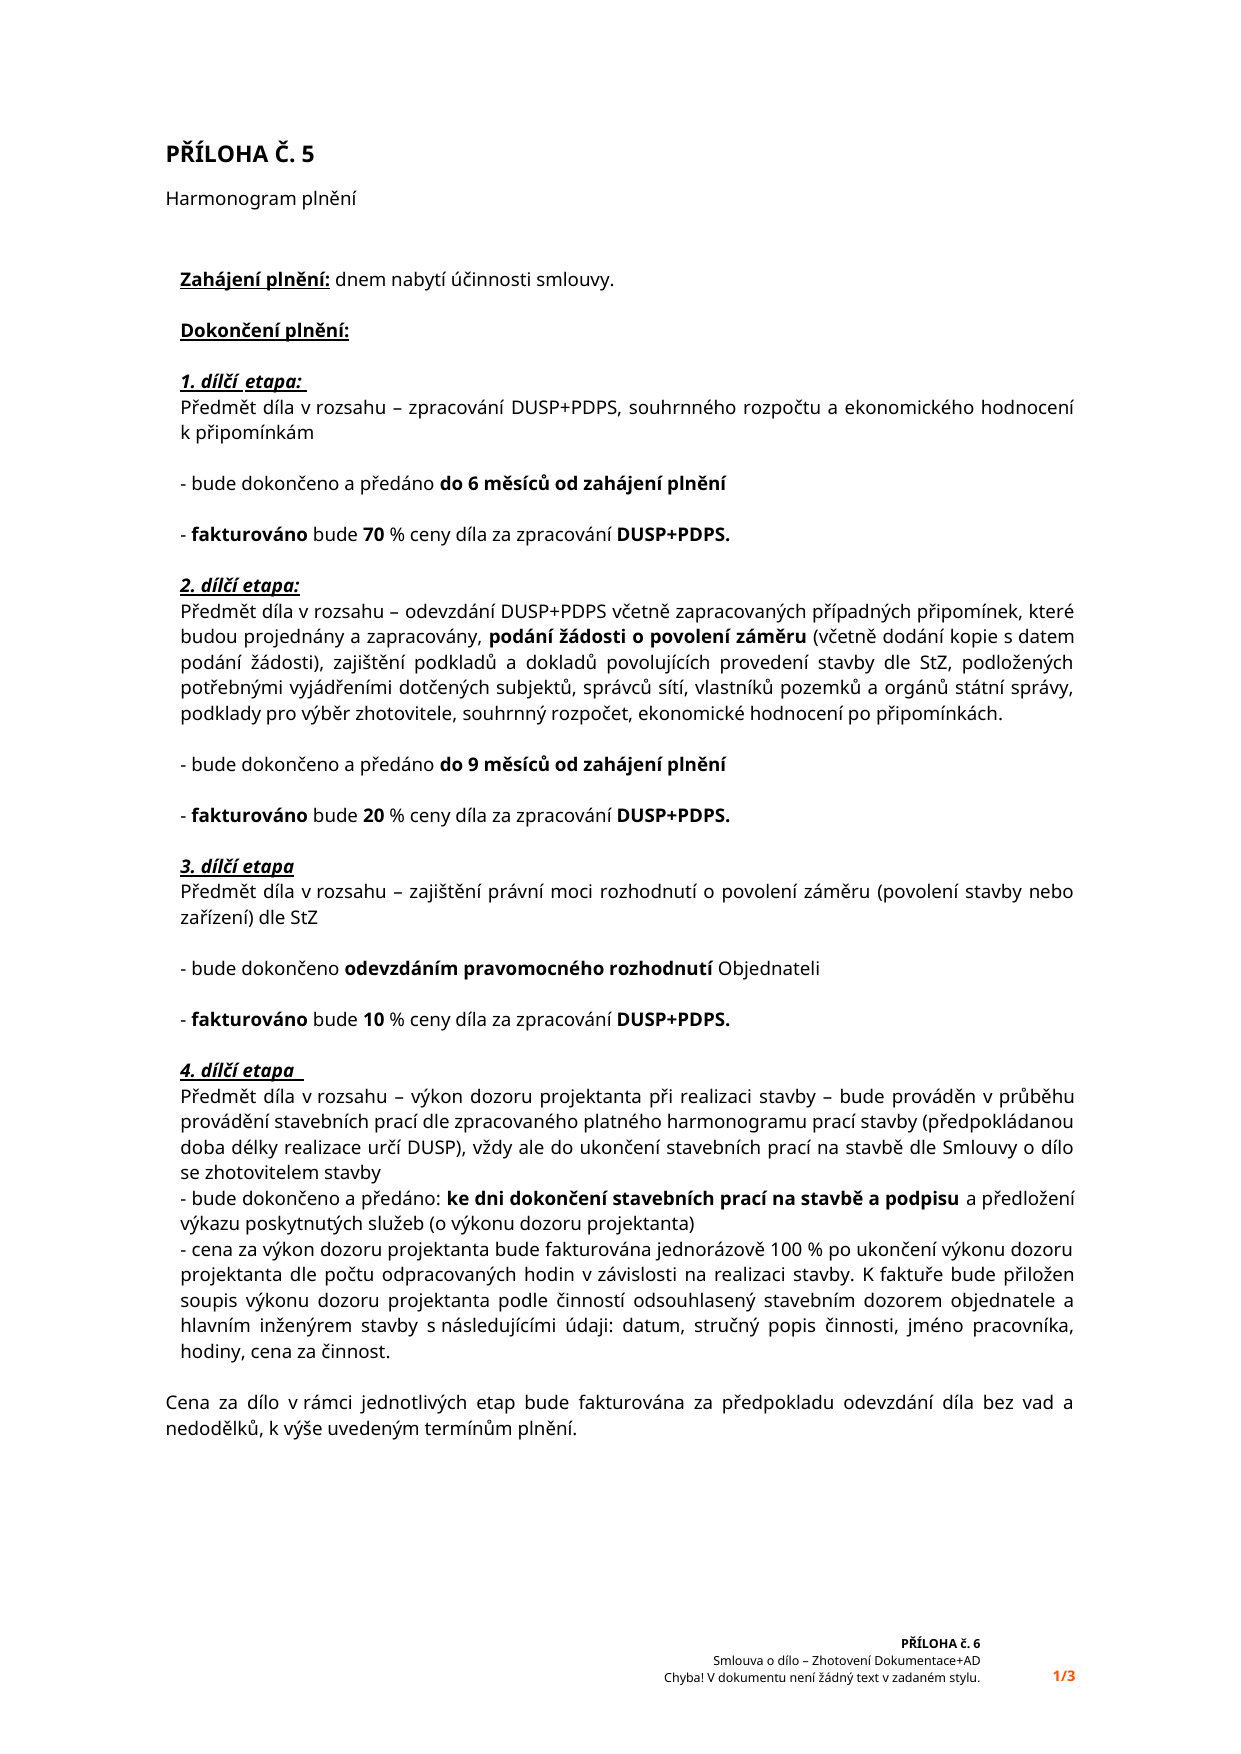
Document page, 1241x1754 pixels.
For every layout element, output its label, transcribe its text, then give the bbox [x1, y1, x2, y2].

text - cena za výkon dozoru projektanta bude fakturována jednorázově 100 % po ukončení výkonu dozoru projektanta dle počtu odpracovaných hodin v závislosti na realizaci stavby. K faktuře bude přiložen soupis výkonu dozoru projektanta podle činností odsouhlasený stavebním dozorem objednatele a hlavním inženýrem stavby s následujícími údaji: datum, stručný popis činnosti, jméno pracovníka, hodiny, cena za činnost. [180, 1236, 1075, 1364]
text Příloha č. 5 [165, 138, 1075, 170]
text 1. dílčí etapa: [180, 368, 1075, 394]
text - bude dokončeno odevzdáním pravomocného rozhodnutí Objednateli [180, 955, 1075, 981]
text - fakturováno bude 70 % ceny díla za zpracování DUSP+PDPS. [180, 522, 1075, 547]
text - fakturováno bude 20 % ceny díla za zpracování DUSP+PDPS. [180, 802, 1075, 828]
text Dokončení plnění: [180, 317, 1075, 343]
text Předmět díla v rozsahu – zpracování DUSP+PDPS, souhrnného rozpočtu a ekonomického hodnocení k připomínkám [180, 394, 1075, 445]
text Cena za dílo v rámci jednotlivých etap bude fakturována za předpokladu odevzdání díla bez vad a nedodělků, k výše uvedeným termínům plnění. [165, 1389, 1075, 1440]
text Zahájení plnění: dnem nabytí účinnosti smlouvy. [180, 266, 1075, 292]
text - bude dokončeno a předáno do 6 měsíců od zahájení plnění [180, 471, 1075, 496]
text - bude dokončeno a předáno: ke dni dokončení stavebních prací na stavbě a podpisu a předložení výkazu poskytnutých služeb (o výkonu dozoru projektanta) [180, 1185, 1075, 1236]
text 2. dílčí etapa: [180, 573, 1075, 598]
text - bude dokončeno a předáno do 9 měsíců od zahájení plnění [180, 751, 1075, 777]
text 3. dílčí etapa [180, 853, 1075, 879]
text - fakturováno bude 10 % ceny díla za zpracování DUSP+PDPS. [180, 1006, 1075, 1032]
text Harmonogram plnění [165, 185, 1075, 211]
text Předmět díla v rozsahu – zajištění právní moci rozhodnutí o povolení záměru (povolení stavby nebo zařízení) dle StZ [180, 879, 1075, 930]
text Předmět díla v rozsahu – odevzdání DUSP+PDPS včetně zapracovaných případných připomínek, které budou projednány a zapracovány, podání žádosti o povolení záměru (včetně dodání kopie s datem podání žádosti), zajištění podkladů a dokladů povolujících provedení stavby dle StZ, podložených potřebnými vyjádřeními dotčených subjektů, správců sítí, vlastníků pozemků a orgánů státní správy, podklady pro výběr zhotovitele, souhrnný rozpočet, ekonomické hodnocení po připomínkách. [180, 598, 1075, 726]
text Předmět díla v rozsahu – výkon dozoru projektanta při realizaci stavby – bude prováděn v průběhu provádění stavebních prací dle zpracovaného platného harmonogramu prací stavby (předpokládanou doba délky realizace určí DUSP), vždy ale do ukončení stavebních prací na stavbě dle Smlouvy o dílo se zhotovitelem stavby [180, 1083, 1075, 1185]
text 4. dílčí etapa [180, 1057, 1075, 1083]
